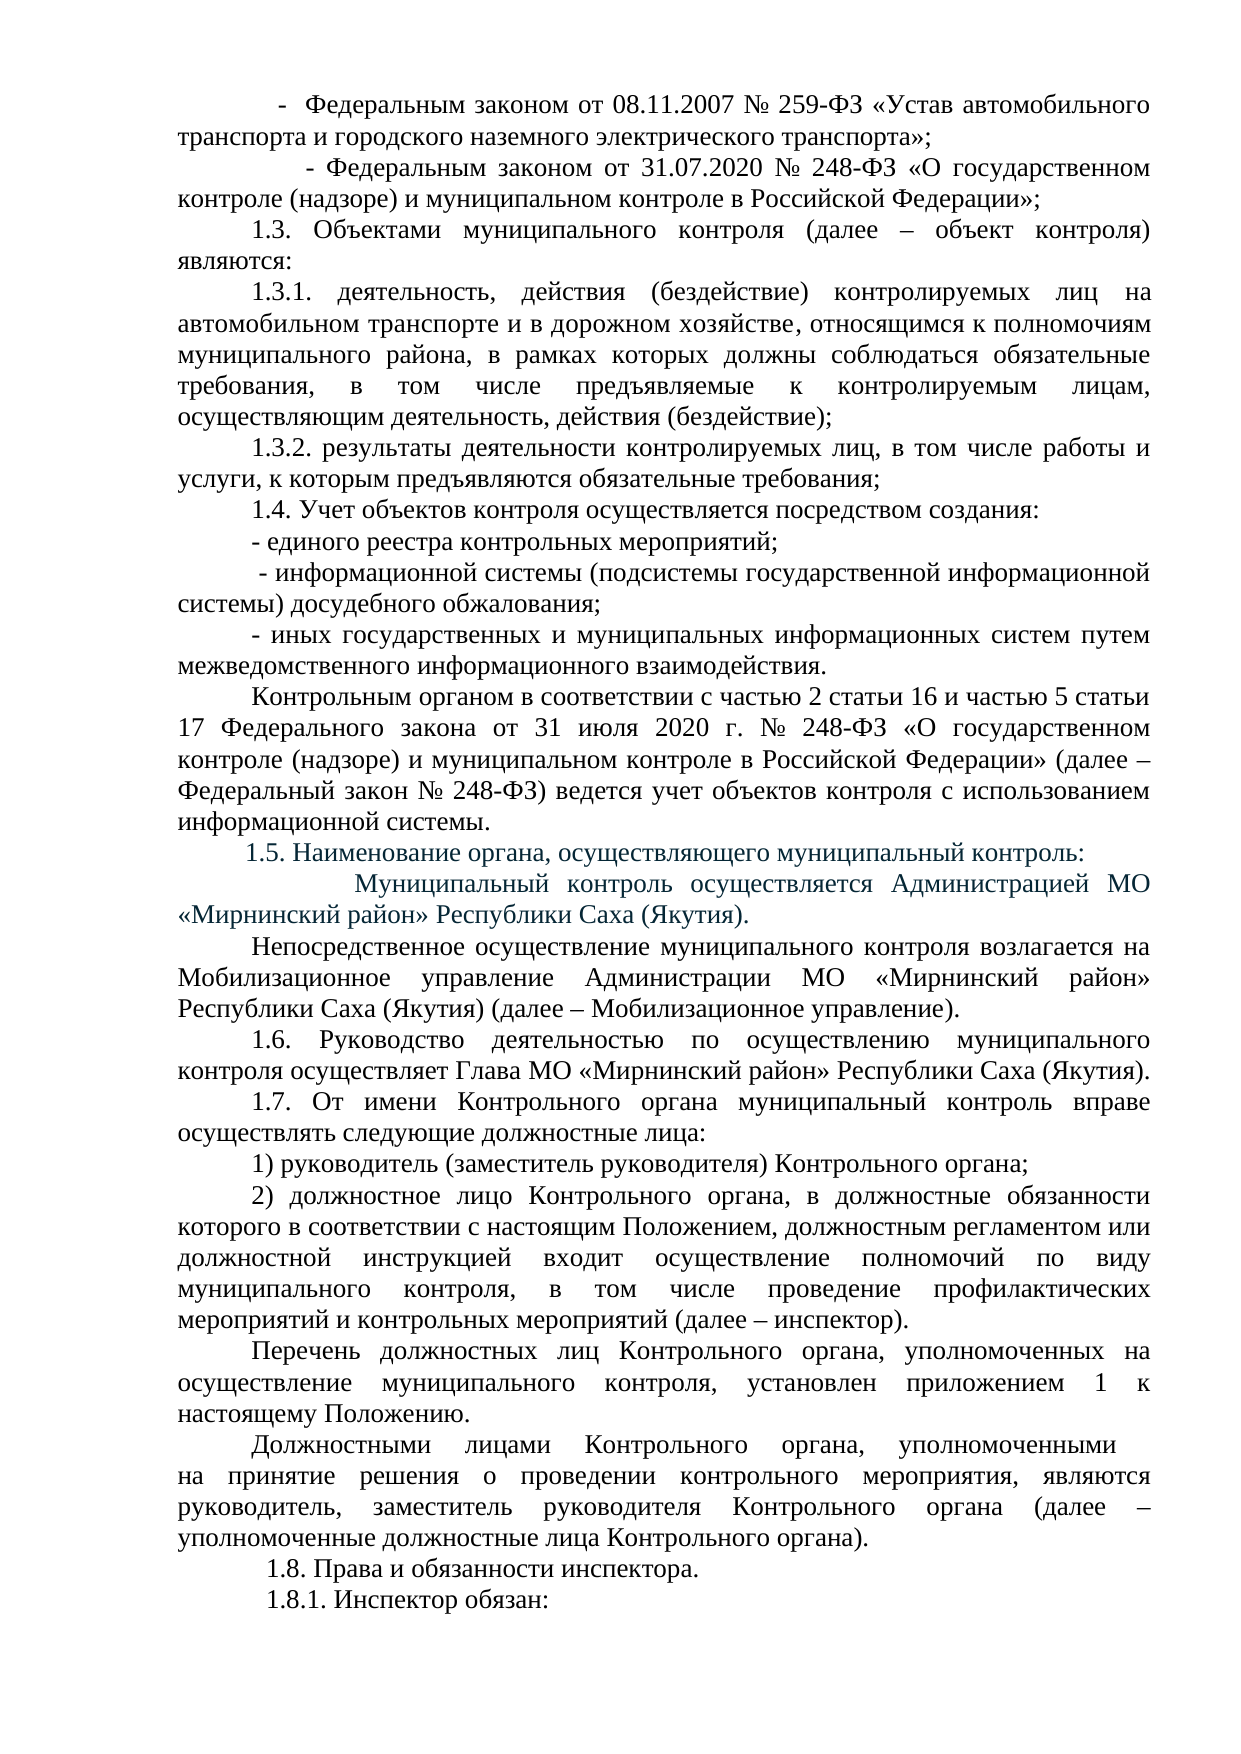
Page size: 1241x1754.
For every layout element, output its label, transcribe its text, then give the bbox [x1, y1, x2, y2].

text 1.5. Наименование органа, осуществляющего муниципальный контроль: [177, 836, 1152, 867]
text Контрольным органом в соответствии с частью 2 статьи 16 и частью 5 статьи 17 Федерального закона от 31 июля 2020 г. № 248-ФЗ «О государственном контроле (надзоре) и муниципальном контроле в Российской Федерации» (далее – Федеральный закон № 248-ФЗ) ведется учет объектов контроля с использованием информационной системы. [177, 680, 1152, 836]
list 1.6. Руководство деятельностью по осуществлению муниципального контроля осуществляет Глава МО «Мирнинский район» Республики Саха (Якутия). [177, 1023, 1152, 1085]
text - Федеральным законом от 31.07.2020 № 248-ФЗ «О государственном контроле (надзоре) и муниципальном контроле в Российской Федерации»; [177, 151, 1152, 213]
list 1.8. Права и обязанности инспектора. [177, 1552, 1152, 1584]
text 1.3.2. результаты деятельности контролируемых лиц, в том числе работы и услуги, к которым предъявляются обязательные требования; [177, 431, 1152, 493]
text Муниципальный контроль осуществляется Администрацией МО «Мирнинский район» Республики Саха (Якутия). [177, 867, 1152, 929]
list Непосредственное осуществление муниципального контроля возлагается на Мобилизационное управление Администрации МО «Мирнинский район» Республики Саха (Якутия) (далее – Мобилизационное управление). [177, 929, 1152, 1023]
list 1.7. От имени Контрольного органа муниципальный контроль вправе осуществлять следующие должностные лица: [177, 1085, 1152, 1148]
list 1.4. Учет объектов контроля осуществляется посредством создания: [177, 493, 1152, 525]
list 1.8.1. Инспектор обязан: [177, 1584, 1152, 1615]
text - единого реестра контрольных мероприятий; [177, 525, 1152, 556]
text Должностными лицами Контрольного органа, уполномоченными на принятие решения о проведении контрольного мероприятия, являются руководитель, заместитель руководителя Контрольного органа (далее – уполномоченные должностные лица Контрольного органа). [177, 1428, 1152, 1552]
text 1.3.1. деятельность, действия (бездействие) контролируемых лиц на автомобильном транспорте и в дорожном хозяйстве, относящимся к полномочиям муниципального района, в рамках которых должны соблюдаться обязательные требования, в том числе предъявляемые к контролируемым лицам, осуществляющим деятельность, действия (бездействие); [177, 276, 1152, 431]
list 1.3. Объектами муниципального контроля (далее – объект контроля) являются: [177, 213, 1152, 276]
text 2) должностное лицо Контрольного органа, в должностные обязанности которого в соответствии с настоящим Положением, должностным регламентом или должностной инструкцией входит осуществление полномочий по виду муниципального контроля, в том числе проведение профилактических мероприятий и контрольных мероприятий (далее – инспектор). [177, 1179, 1152, 1334]
text Перечень должностных лиц Контрольного органа, уполномоченных на осуществление муниципального контроля, установлен приложением 1 к настоящему Положению. [177, 1334, 1152, 1428]
text - информационной системы (подсистемы государственной информационной системы) досудебного обжалования; [177, 556, 1152, 618]
text 1) руководитель (заместитель руководителя) Контрольного органа; [177, 1148, 1152, 1179]
text - Федеральным законом от 08.11.2007 № 259-ФЗ «Устав автомобильного транспорта и городского наземного электрического транспорта»; [177, 89, 1152, 151]
text - иных государственных и муниципальных информационных систем путем межведомственного информационного взаимодействия. [177, 618, 1152, 680]
